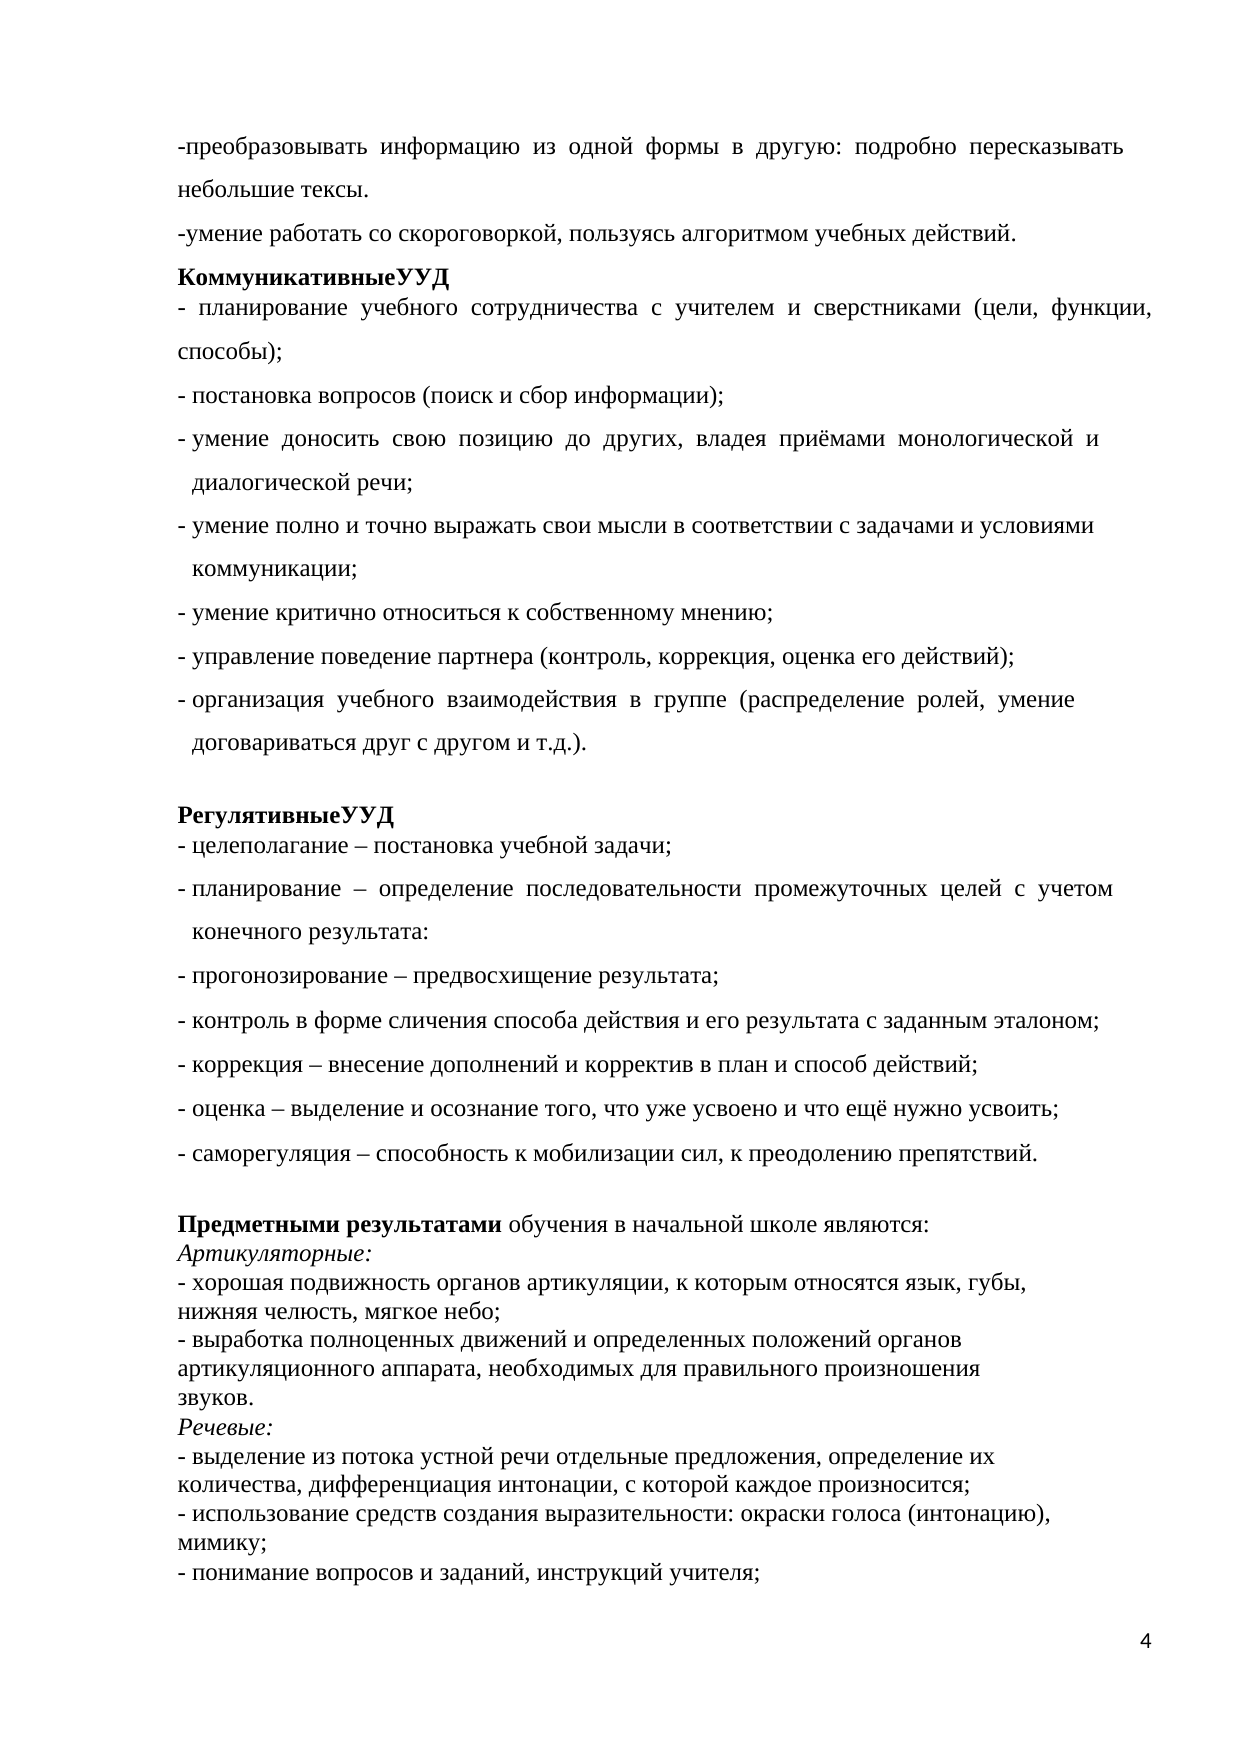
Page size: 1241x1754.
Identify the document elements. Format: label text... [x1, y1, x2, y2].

list коррекция – внесение дополнений и корректив в план и способ действий; [177, 1049, 1240, 1078]
text КоммуникативныеУУД [177, 262, 1240, 291]
list постановка вопросов (поиск и сбор информации); [177, 380, 1240, 409]
list планирование учебного сотрудничества с учителем и сверстниками (цели, функции, [177, 292, 1240, 321]
text -умение работать со скороговоркой, пользуясь алгоритмом учебных действий. [177, 218, 1240, 247]
list выделение из потока устной речи отдельные предложения, определение их количества, дифференциация интонации, с которой каждое произносится; [177, 1441, 1016, 1498]
text Предметными результатами обучения в начальной школе являются: Артикуляторные: [177, 1209, 951, 1267]
text Речевые: [177, 1412, 1240, 1441]
list выработка полноценных движений и определенных положений органов артикуляционного аппарата, необходимых для правильного произношения звуков. [177, 1324, 1001, 1411]
list умение доносить свою позицию до других, владея приёмами монологической и диалогической речи; [177, 409, 1179, 495]
list саморегуляция – способность к мобилизации сил, к преодолению препятствий. [177, 1138, 1240, 1166]
list управление поведение партнера (контроль, коррекция, оценка его действий); [177, 641, 1240, 670]
list оценка – выделение и осознание того, что уже усвоено и что ещё нужно усвоить; [177, 1093, 1240, 1122]
list умение критично относиться к собственному мнению; [177, 597, 1240, 626]
list понимание вопросов и заданий, инструкций учителя; [177, 1557, 1240, 1586]
text способы); [177, 336, 1240, 365]
list контроль в форме сличения способа действия и его результата с заданным эталоном; [177, 1005, 1240, 1033]
list организация учебного взаимодействия в группе (распределение ролей, умение договариваться друг с другом и т.д.). [177, 670, 1179, 756]
list целеполагание – постановка учебной задачи; [177, 830, 1240, 859]
text -преобразовывать информацию из одной формы в другую: подробно пересказывать небольшие тексы. [177, 117, 1179, 203]
list использование средств создания выразительности: окраски голоса (интонацию), мимику; [177, 1498, 1072, 1556]
list планирование – определение последовательности промежуточных целей с учетом конечного результата: [177, 859, 1179, 945]
list умение полно и точно выражать свои мысли в соответствии с задачами и условиями коммуникации; [177, 495, 1179, 581]
list прогонозирование – предвосхищение результата; [177, 961, 1240, 989]
text РегулятивныеУУД [177, 800, 1240, 829]
list хорошая подвижность органов артикуляции, к которым относятся язык, губы, нижняя челюсть, мягкое небо; [177, 1267, 1048, 1324]
